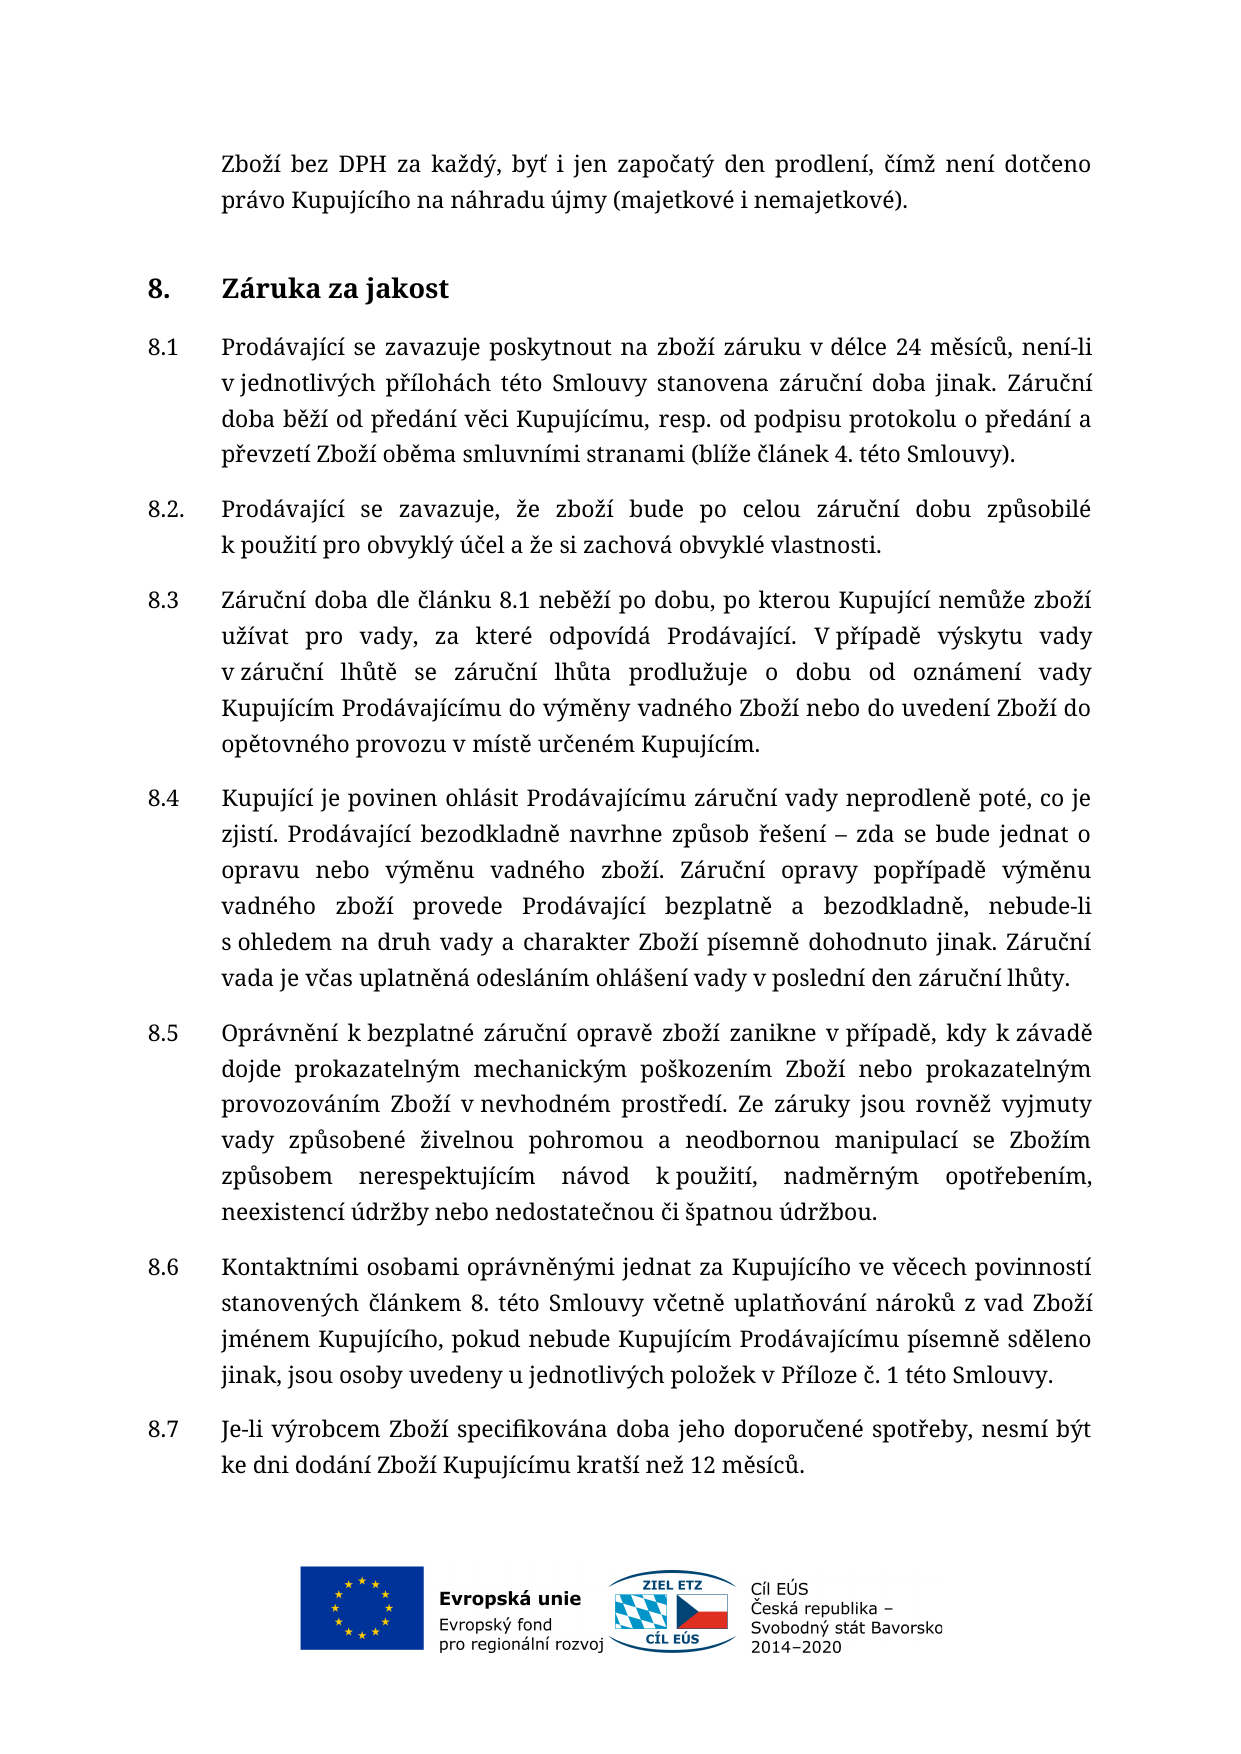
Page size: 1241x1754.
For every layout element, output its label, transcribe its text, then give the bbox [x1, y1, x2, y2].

text 8.5 Oprávnění k bezplatné záruční opravě zboží zanikne v případě, kdy k závadě dojde prokazatelným mechanickým poškozením Zboží nebo prokazatelným provozováním Zboží v nevhodném prostředí. Ze záruky jsou rovněž vyjmuty vady způsobené živelnou pohromou a neodbornou manipulací se Zbožím způsobem nerespektujícím návod k použití, nadměrným opotřebením, neexistencí údržby nebo nedostatečnou či špatnou údržbou. [148, 1017, 1093, 1227]
text 8.1 Prodávající se zavazuje poskytnout na zboží záruku v délce 24 měsíců, není-li v jednotlivých přílohách této Smlouvy stanovena záruční doba jinak. Záruční doba běží od předání věci Kupujícímu, resp. od podpisu protokolu o předání a převzetí Zboží oběma smluvními stranami (blíže článek 4. této Smlouvy). [148, 331, 1093, 470]
text 8.7 Je-li výrobcem Zboží specifikována doba jeho doporučené spotřeby, nesmí být ke dni dodání Zboží Kupujícímu kratší než 12 měsíců. [148, 1413, 1093, 1481]
text 8.4 Kupující je povinen ohlásit Prodávajícímu záruční vady neprodleně poté, co je zjistí. Prodávající bezodkladně navrhne způsob řešení – zda se bude jednat o opravu nebo výměnu vadného zboží. Záruční opravy popřípadě výměnu vadného zboží provede Prodávající bezplatně a bezodkladně, nebude-li s ohledem na druh vady a charakter Zboží písemně dohodnuto jinak. Záruční vada je včas uplatněná odesláním ohlášení vady v poslední den záruční lhůty. [148, 782, 1093, 993]
text 8.2. Prodávající se zavazuje, že zboží bude po celou záruční dobu způsobilé k použití pro obvyklý účel a že si zachová obvyklé vlastnosti. [148, 493, 1093, 560]
picture [298, 1564, 943, 1653]
text 8. Záruka za jakost [148, 269, 1093, 306]
text 8.6 Kontaktními osobami oprávněnými jednat za Kupujícího ve věcech povinností stanovených článkem 8. této Smlouvy včetně uplatňování nároků z vad Zboží jménem Kupujícího, pokud nebude Kupujícím Prodávajícímu písemně sděleno jinak, jsou osoby uvedeny u jednotlivých položek v Příloze č. 1 této Smlouvy. [148, 1251, 1093, 1390]
text 8.3 Záruční doba dle článku 8.1 neběží po dobu, po kterou Kupující nemůže zboží užívat pro vady, za které odpovídá Prodávající. V případě výskytu vady v záruční lhůtě se záruční lhůta prodlužuje o dobu od oznámení vady Kupujícím Prodávajícímu do výměny vadného Zboží nebo do uvedení Zboží do opětovného provozu v místě určeném Kupujícím. [148, 584, 1093, 759]
